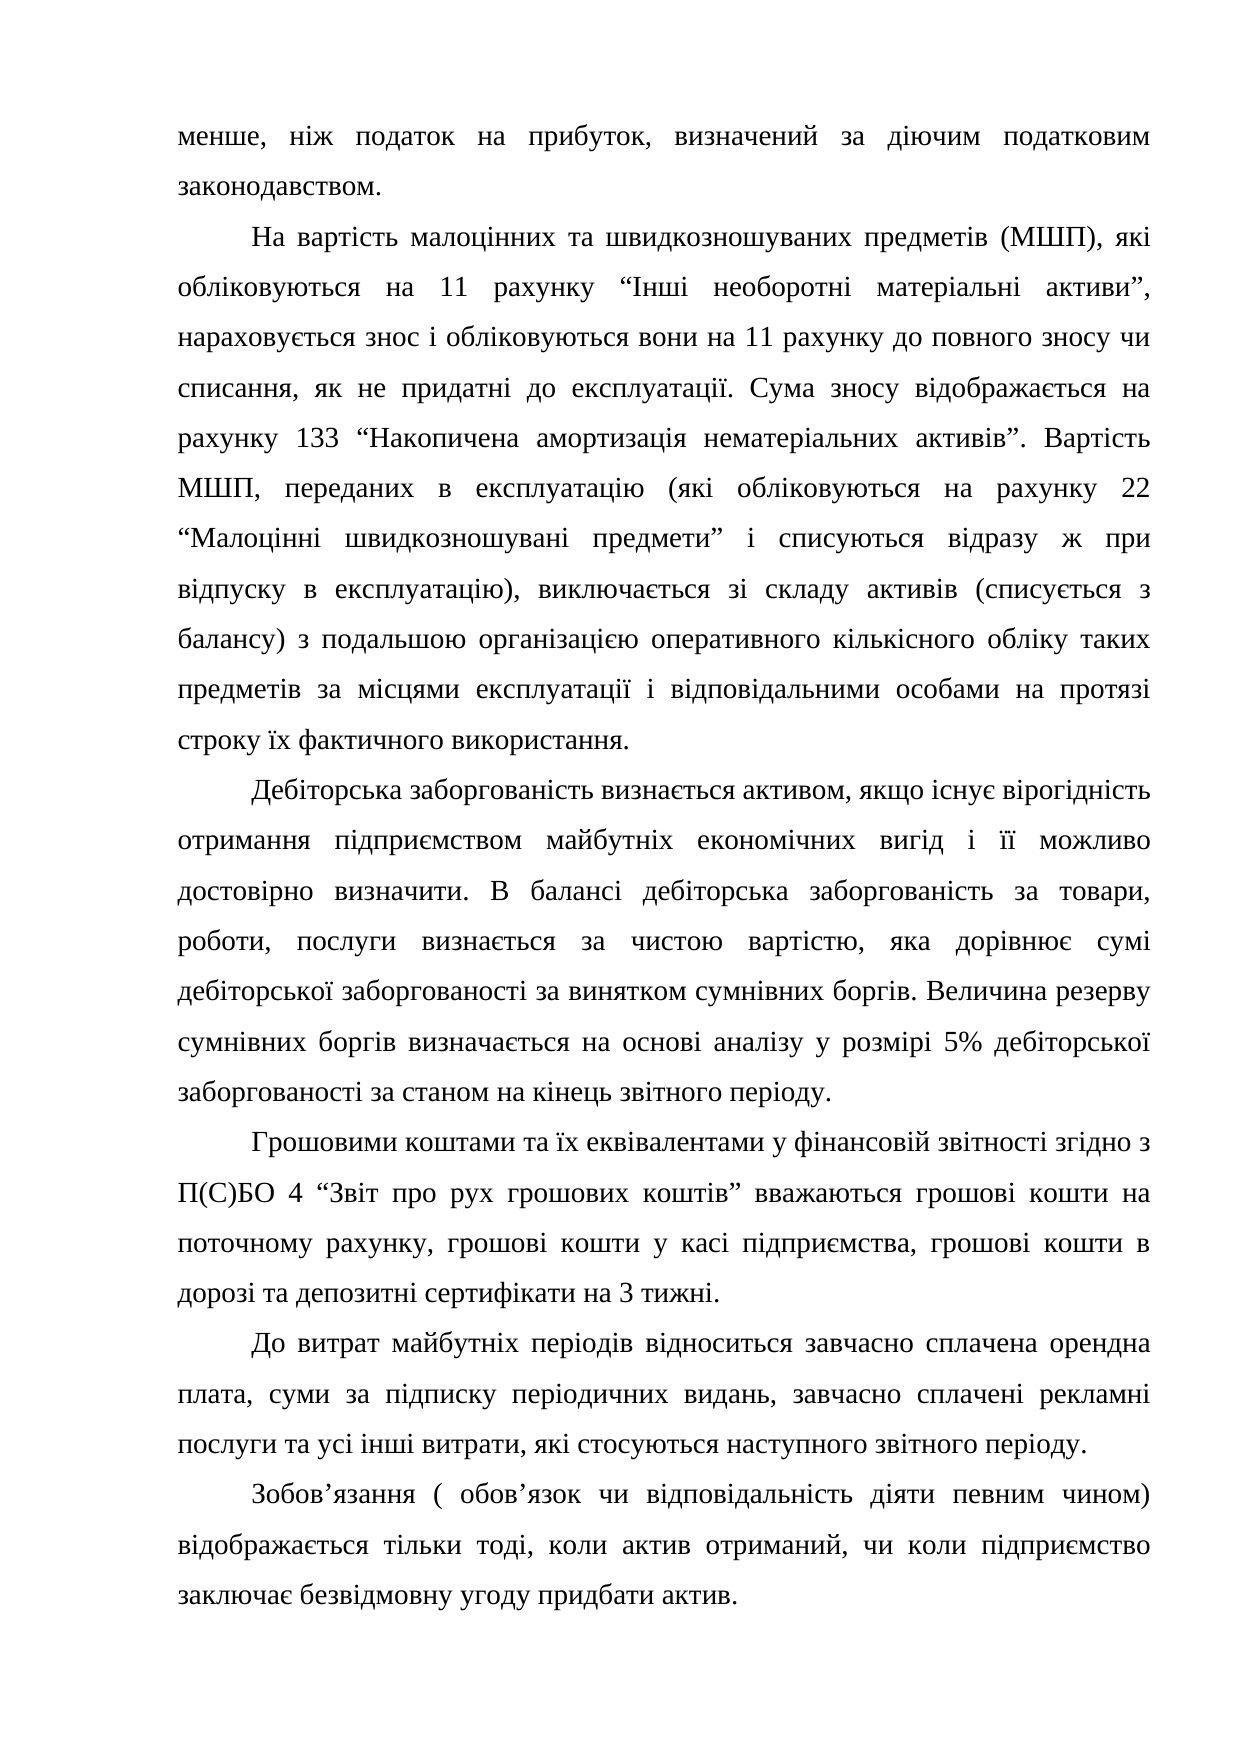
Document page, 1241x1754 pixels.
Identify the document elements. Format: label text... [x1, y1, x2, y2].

text До витрат майбутніх періодів відноситься завчасно сплачена орендна плата, суми за підписку періодичних видань, завчасно сплачені рекламні послуги та усі інші витрати, які стосуються наступного звітного періоду. [177, 1326, 1152, 1460]
text Грошовими коштами та їх еквівалентами у фінансовій звітності згідно з П(С)БО 4 “Звіт про рух грошових коштів” вважаються грошові кошти на поточному рахунку, грошові кошти у касі підприємства, грошові кошти в дорозі та депозитні сертифікати на 3 тижні. [177, 1124, 1152, 1309]
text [177, 118, 1152, 202]
text Зобов’язання ( обов’язок чи відповідальність діяти певним чином) відображається тільки тоді, коли актив отриманий, чи коли підприємство заключає безвідмовну угоду придбати актив. [177, 1477, 1152, 1611]
text На вартість малоцінних та швидкозношуваних предметів (МШП), які обліковуються на 11 рахунку “Інші необоротні матеріальні активи”, нараховується знос і обліковуються вони на 11 рахунку до повного зносу чи списання, як не придатні до експлуатації. Сума зносу відображається на рахунку 133 “Накопичена амортизація нематеріальних активів”. Вартість МШП, переданих в експлуатацію (які обліковуються на рахунку 22 “Малоцінні швидкозношувані предмети” і списуються відразу ж при відпуску в експлуатацію), виключається зі складу активів (списується з балансу) з подальшою організацією оперативного кількісного обліку таких предметів за місцями експлуатації і відповідальними особами на протязі строку їх фактичного використання. [177, 219, 1152, 755]
text Дебіторська заборгованість визнається активом, якщо існує вірогідність отримання підприємством майбутніх економічних вигід і її можливо достовірно визначити. В балансі дебіторська заборгованість за товари, роботи, послуги визнається за чистою вартістю, яка дорівнює сумі дебіторської заборгованості за винятком сумнівних боргів. Величина резерву сумнівних боргів визначається на основі аналізу у розмірі 5% дебіторської заборгованості за станом на кінець звітного періоду. [177, 772, 1152, 1108]
